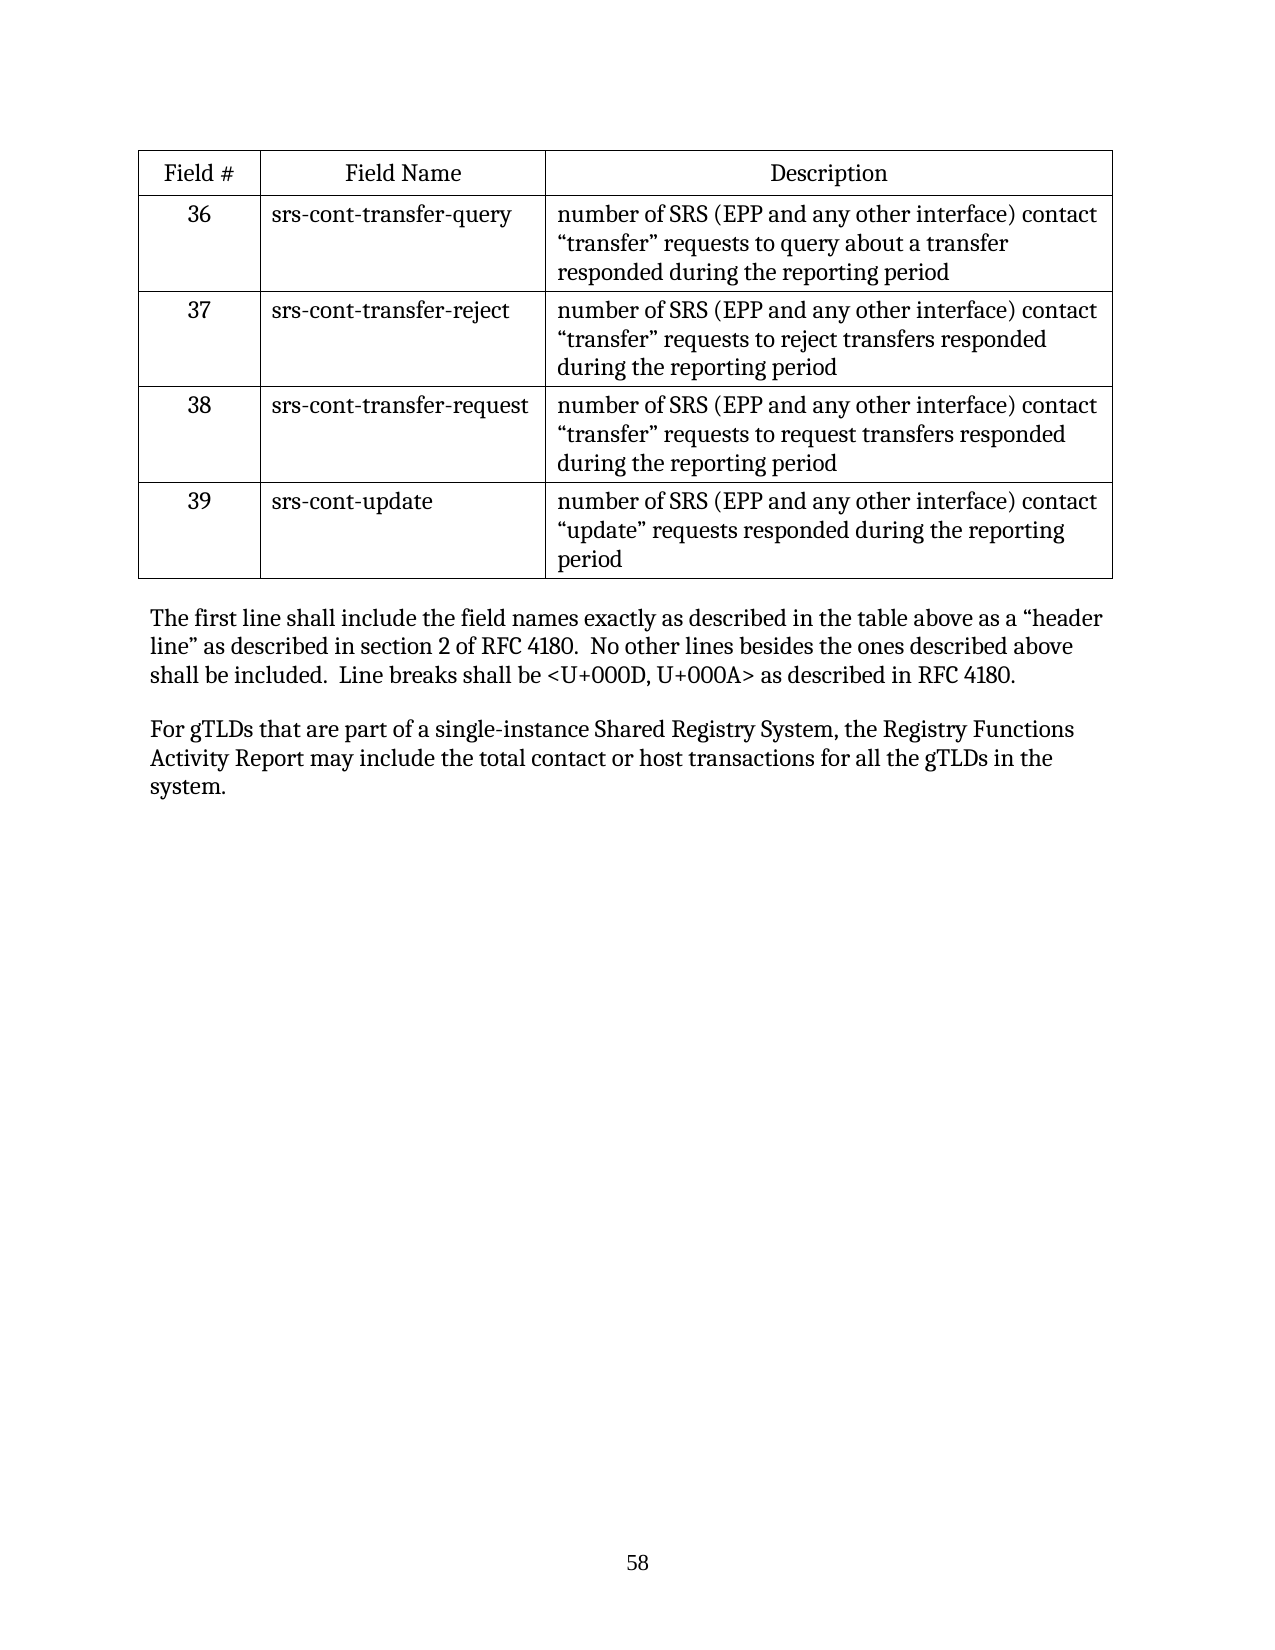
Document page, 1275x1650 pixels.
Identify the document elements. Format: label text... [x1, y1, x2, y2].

table_cell number of SRS (EPP and any other interface) contact “transfer” requests to request transfers responded during the reporting period [546, 387, 1112, 482]
table_header Description [546, 151, 1112, 195]
table_cell number of SRS (EPP and any other interface) contact “transfer” requests to reject transfers responded during the reporting period [546, 292, 1112, 386]
table_cell srs-cont-transfer-reject [261, 292, 545, 386]
table_cell number of SRS (EPP and any other interface) contact “update” requests responded during the reporting period [546, 483, 1112, 577]
table_cell 39 [139, 483, 260, 577]
table_header Field # [139, 151, 260, 195]
table_cell srs-cont-transfer-query [261, 196, 545, 291]
table_cell 37 [139, 292, 260, 386]
text The first line shall include the field names exactly as described in the table above as a “header line” as described in section 2 of RFC 4180. No other lines besides the ones described above shall be included. Line breaks shall be <U+000D, U+000A> as described in RFC 4180. [150, 603, 1125, 690]
table_cell number of SRS (EPP and any other interface) contact “transfer” requests to query about a transfer responded during the reporting period [546, 196, 1112, 291]
table_cell srs-cont-update [261, 483, 545, 577]
table_cell 36 [139, 196, 260, 291]
table_cell srs-cont-transfer-request [261, 387, 545, 482]
table_header Field Name [261, 151, 545, 195]
text For gTLDs that are part of a single-instance Shared Registry System, the Registry Functions Activity Report may include the total contact or host transactions for all the gTLDs in the system. [150, 715, 1125, 801]
table_cell 38 [139, 387, 260, 482]
